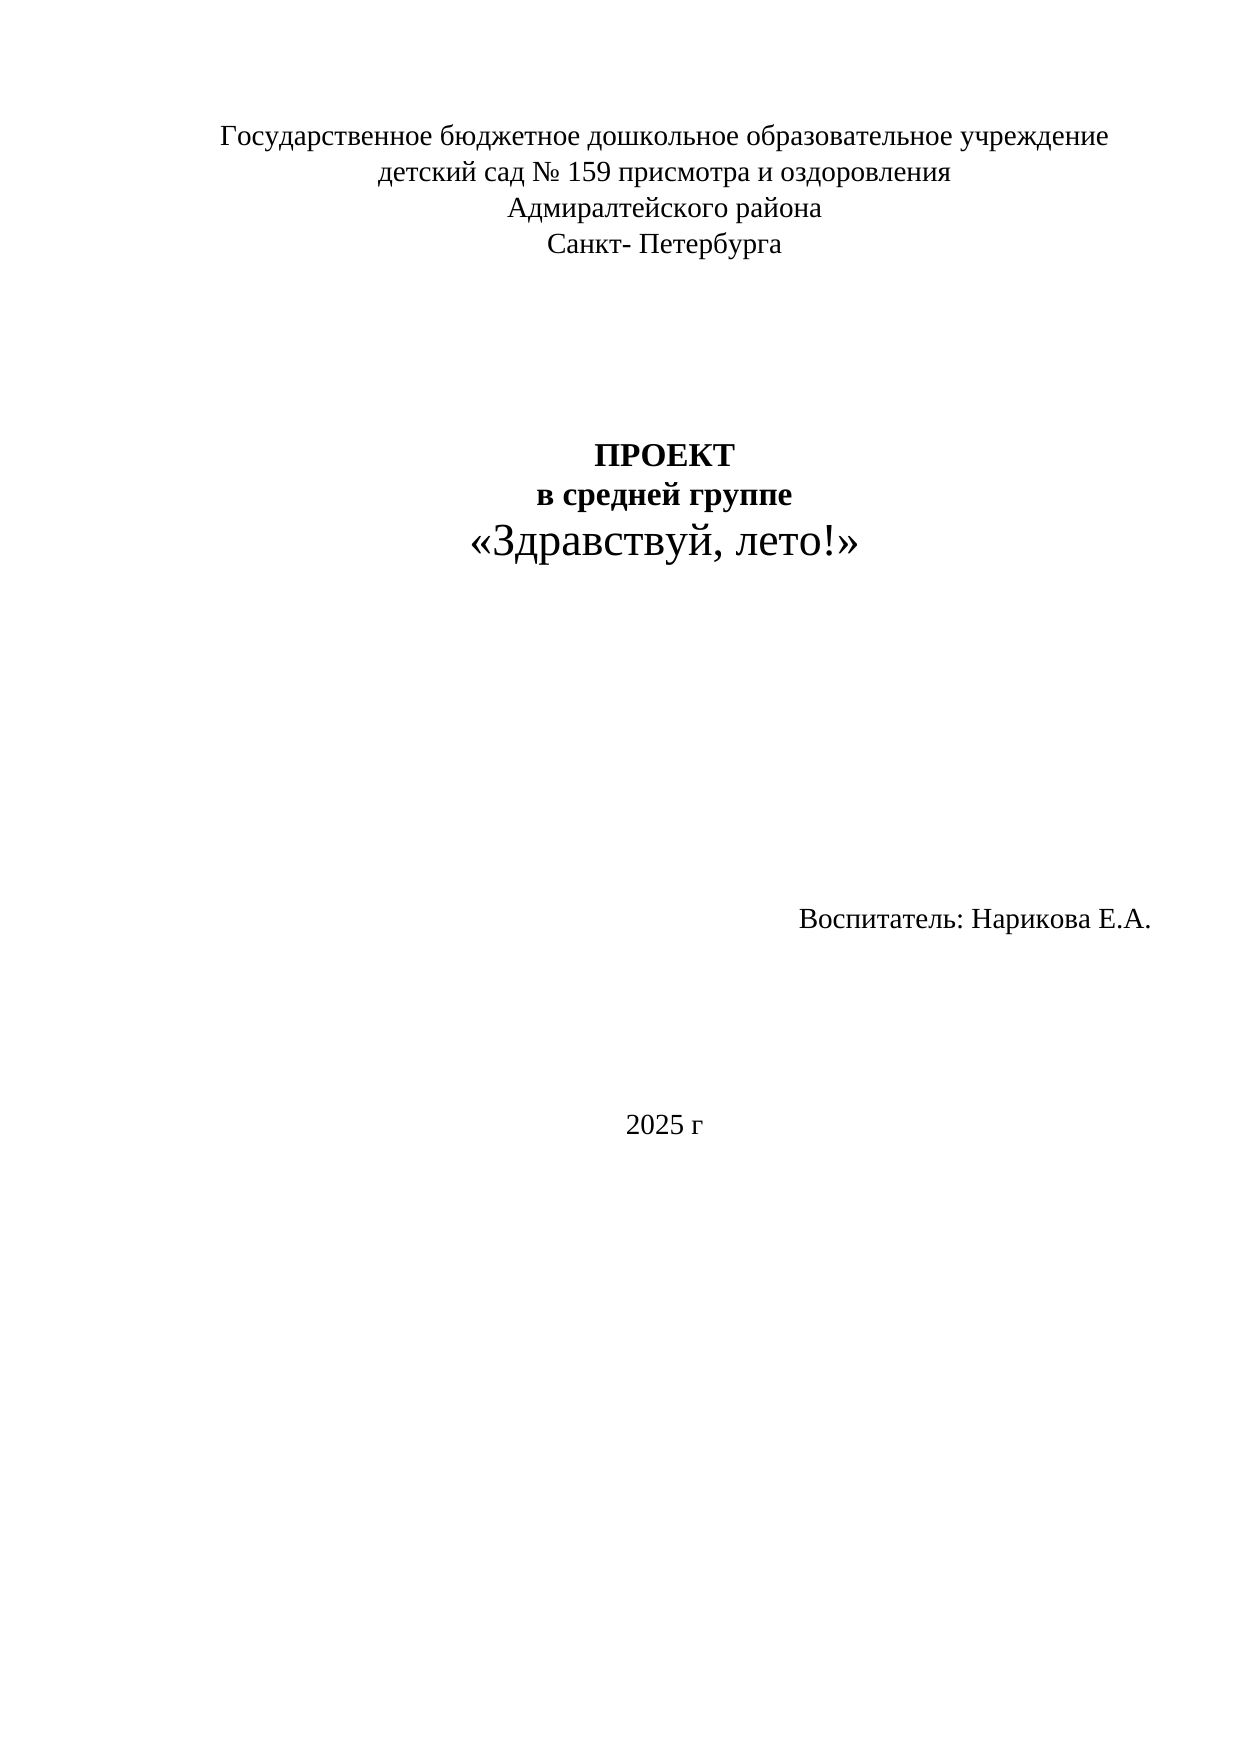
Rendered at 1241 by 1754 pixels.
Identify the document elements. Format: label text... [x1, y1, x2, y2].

text в средней группе [177, 474, 1152, 512]
text Воспитатель: Нарикова Е.А. [177, 901, 1152, 934]
text Санкт- Петербурга [177, 227, 1152, 260]
text «Здравствуй, лето!» [177, 512, 1152, 565]
text 2025 г [177, 1107, 1152, 1141]
text детский сад № 159 присмотра и оздоровления Адмиралтейского района [177, 154, 1152, 224]
text Государственное бюджетное дошкольное образовательное учреждение [177, 118, 1152, 152]
text ПРОЕКТ [177, 435, 1152, 474]
